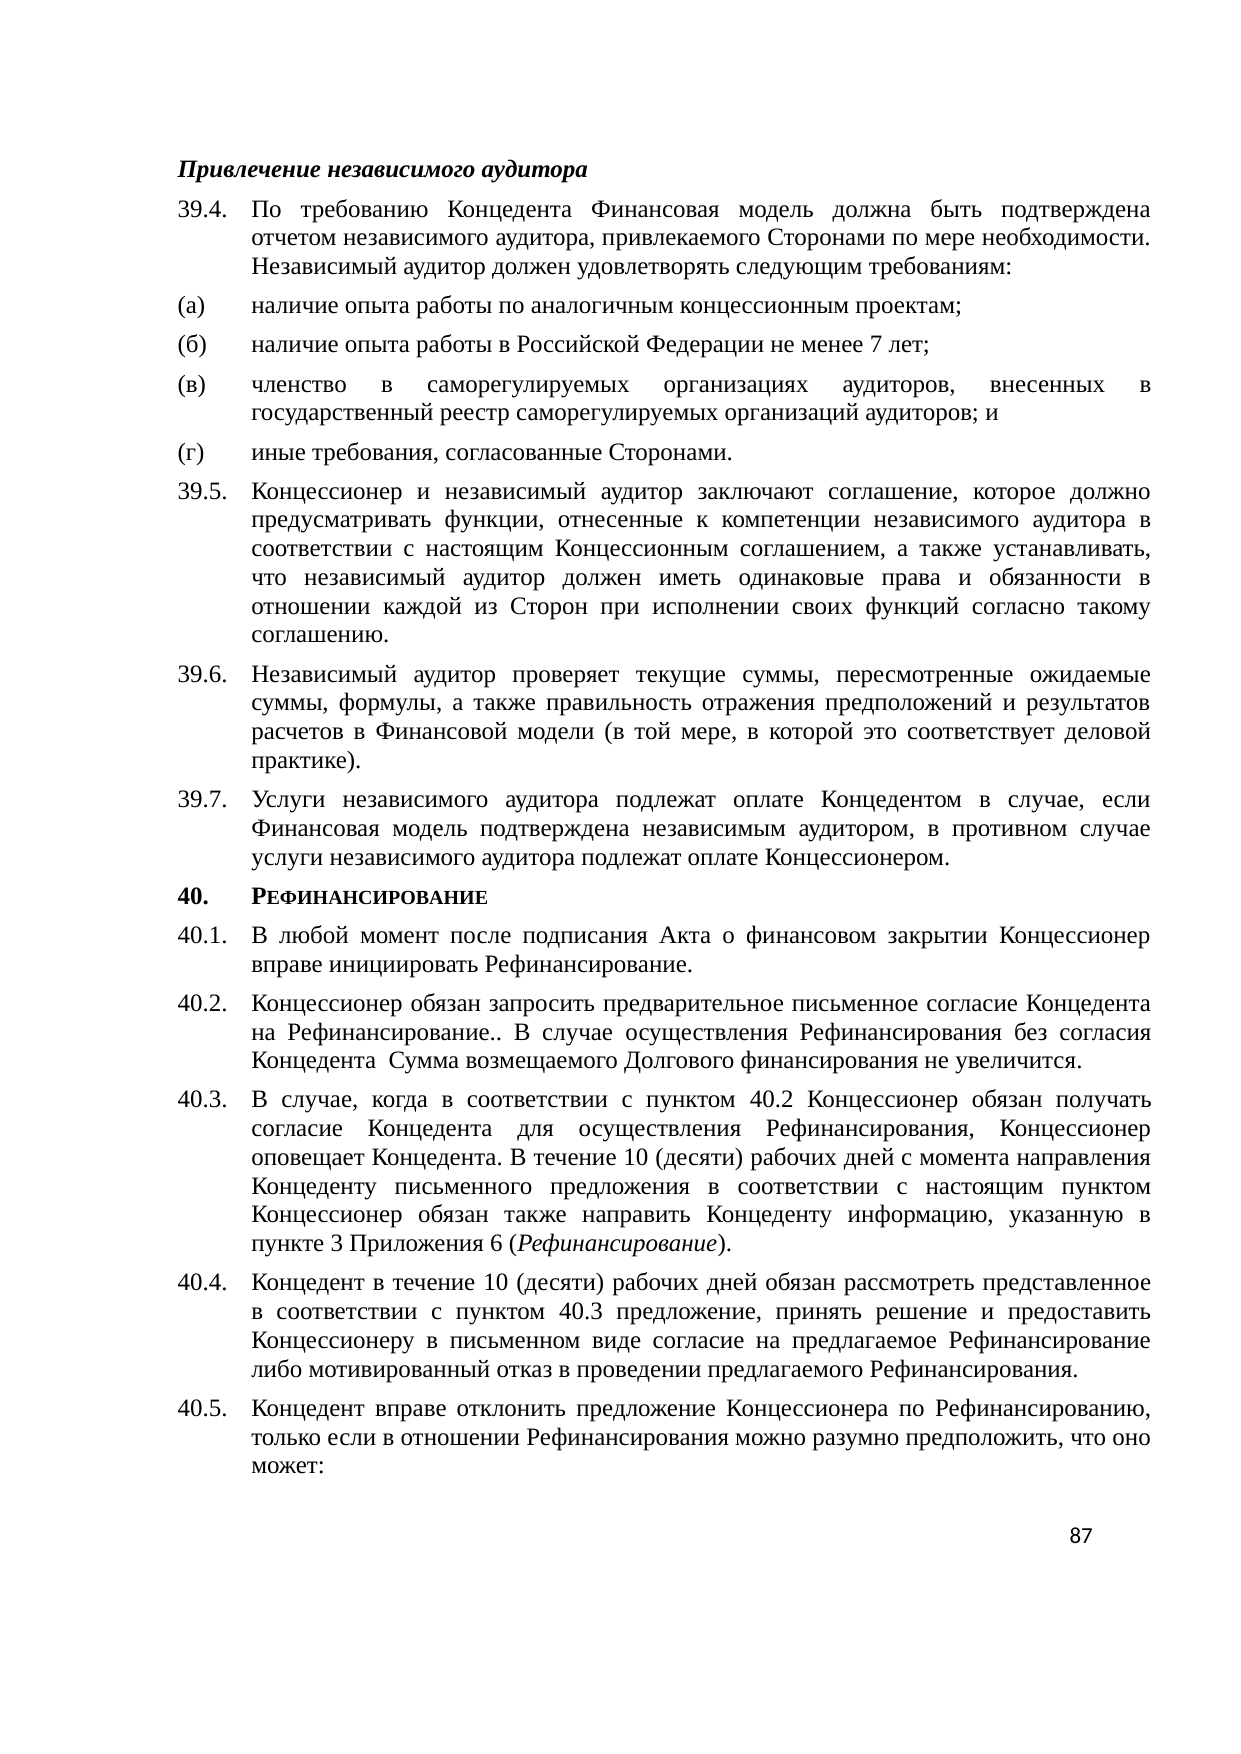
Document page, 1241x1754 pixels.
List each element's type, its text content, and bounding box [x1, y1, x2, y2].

text В случае, когда в соответствии с пунктом 40.2 Концессионер обязан получать согласие Концедента для осуществления Рефинансирования, Концессионер оповещает Концедента. В течение 10 (десяти) рабочих дней с момента направления Концеденту письменного предложения в соответствии с настоящим пунктом Концессионер обязан также направить Концеденту информацию, указанную в пункте 3 Приложения 6 (Рефинансирование). [177, 1084, 1152, 1257]
text Рефинансирование [177, 881, 1152, 909]
text Концессионер и независимый аудитор заключают соглашение, которое должно предусматривать функции, отнесенные к компетенции независимого аудитора в соответствии с настоящим Концессионным соглашением, а также устанавливать, что независимый аудитор должен иметь одинаковые права и обязанности в отношении каждой из Сторон при исполнении своих функций согласно такому соглашению. [177, 476, 1152, 648]
text Концедент вправе отклонить предложение Концессионера по Рефинансированию, только если в отношении Рефинансирования можно разумно предположить, что оно может: [177, 1393, 1152, 1479]
text Независимый аудитор проверяет текущие суммы, пересмотренные ожидаемые суммы, формулы, а также правильность отражения предположений и результатов расчетов в Финансовой модели (в той мере, в которой это соответствует деловой практике). [177, 659, 1152, 774]
text Концессионер обязан запросить предварительное письменное согласие Концедента на Рефинансирование.. В случае осуществления Рефинансирования без согласия Концедента Сумма возмещаемого Долгового финансирования не увеличится. [177, 988, 1152, 1074]
text По требованию Концедента Финансовая модель должна быть подтверждена отчетом независимого аудитора, привлекаемого Сторонами по мере необходимости. Независимый аудитор должен удовлетворять следующим требованиям: [177, 194, 1152, 280]
list Привлечение независимого аудитора [177, 154, 1152, 183]
text Услуги независимого аудитора подлежат оплате Концедентом в случае, если Финансовая модель подтверждена независимым аудитором, в противном случае услуги независимого аудитора подлежат оплате Концессионером. [177, 784, 1152, 870]
text наличие опыта работы в Российской Федерации не менее 7 лет; [177, 329, 1152, 358]
text иные требования, согласованные Сторонами. [177, 437, 1152, 465]
text наличие опыта работы по аналогичным концессионным проектам; [177, 290, 1152, 319]
text В любой момент после подписания Акта о финансовом закрытии Концессионер вправе инициировать Рефинансирование. [177, 920, 1152, 977]
text Концедент в течение 10 (десяти) рабочих дней обязан рассмотреть представленное в соответствии с пунктом 40.3 предложение, принять решение и предоставить Концессионеру в письменном виде согласие на предлагаемое Рефинансирование либо мотивированный отказ в проведении предлагаемого Рефинансирования. [177, 1267, 1152, 1382]
text членство в саморегулируемых организациях аудиторов, внесенных в государственный реестр саморегулируемых организаций аудиторов; и [177, 369, 1152, 426]
